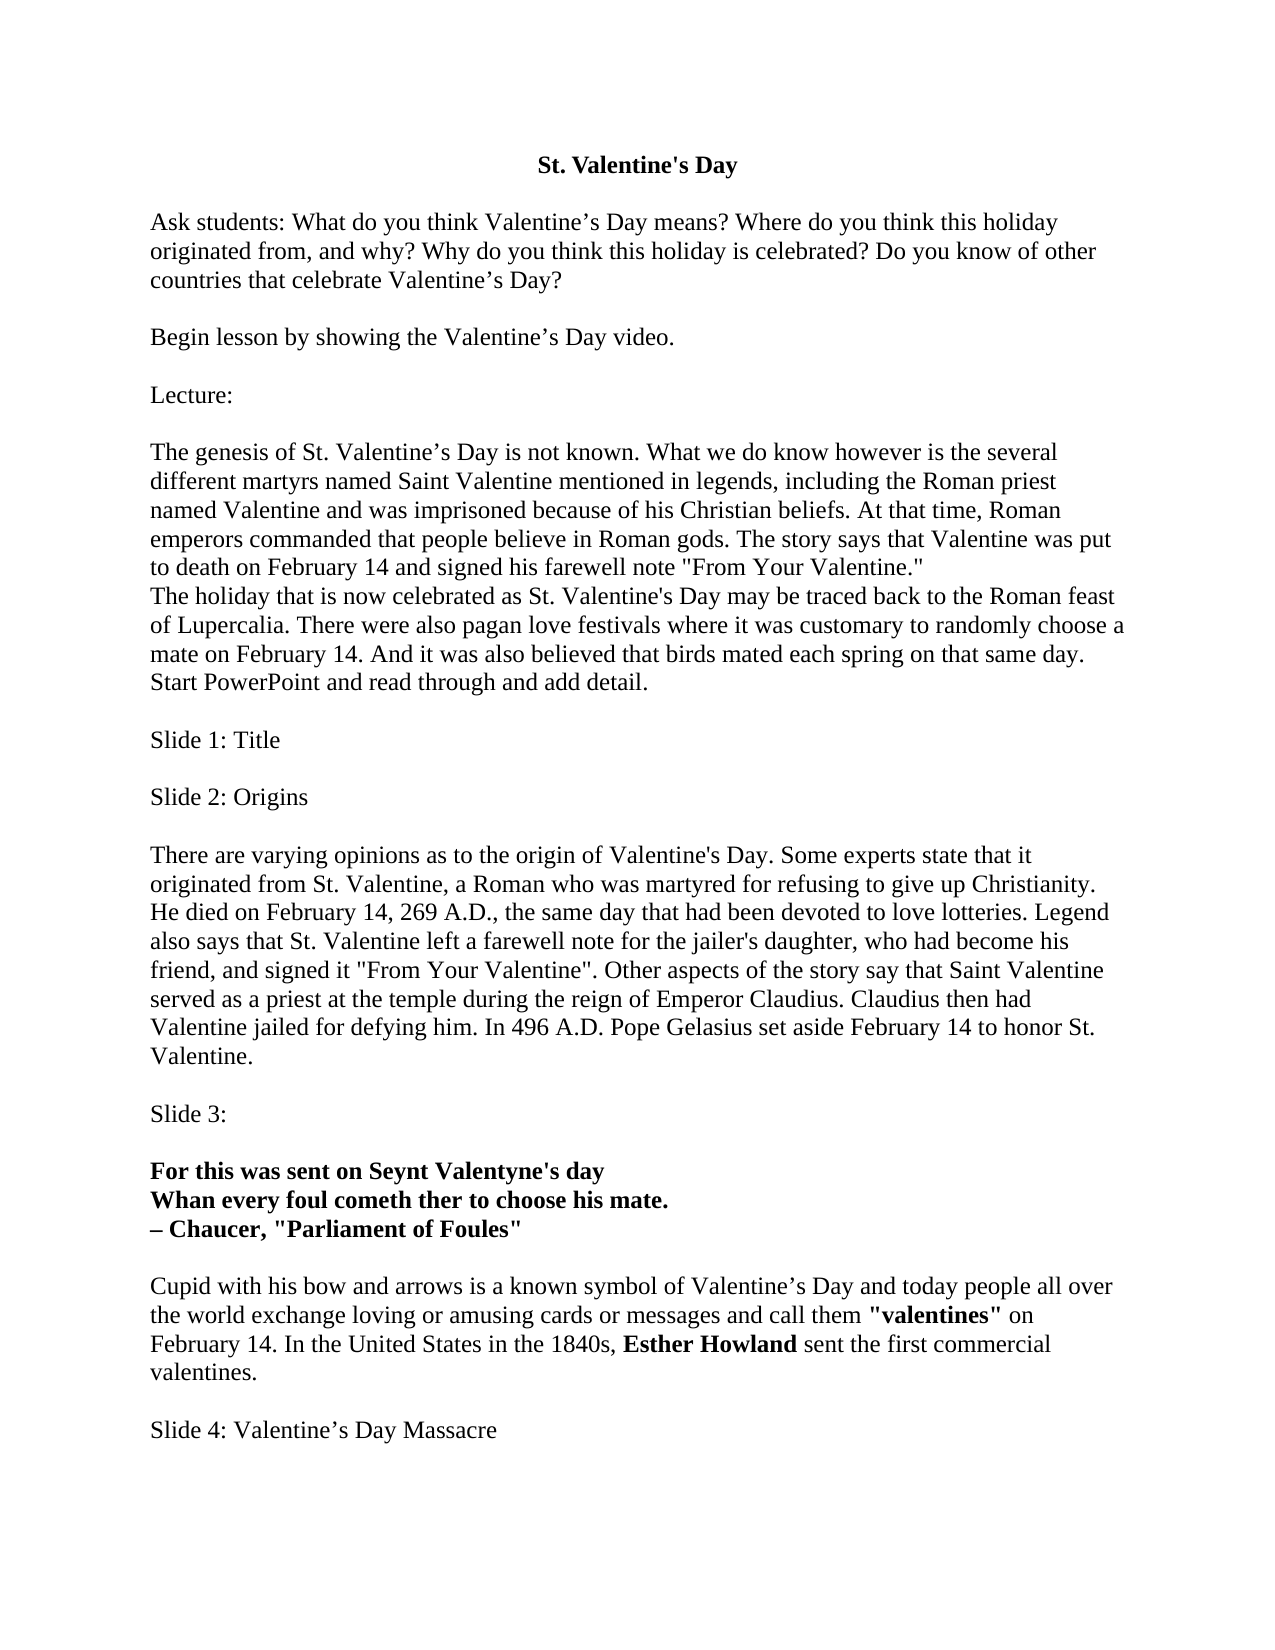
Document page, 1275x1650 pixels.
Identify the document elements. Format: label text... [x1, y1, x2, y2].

text Begin lesson by showing the Valentine’s Day video. [150, 322, 1125, 351]
text Lecture: [150, 380, 1125, 409]
text Ask students: What do you think Valentine’s Day means? Where do you think this holiday originated from, and why? Why do you think this holiday is celebrated? Do you know of other countries that celebrate Valentine’s Day? [150, 207, 1125, 294]
text For this was sent on Seynt Valentyne's day Whan every foul cometh ther to choose his mate. – Chaucer, "Parliament of Foules" [150, 1156, 1125, 1242]
text Slide 2: Origins [150, 782, 1125, 811]
text Slide 4: Valentine’s Day Massacre [150, 1415, 1125, 1444]
text Start PowerPoint and read through and add detail. [150, 667, 1125, 696]
text St. Valentine's Day [150, 150, 1125, 179]
text Slide 1: Title [150, 725, 1125, 754]
text There are varying opinions as to the origin of Valentine's Day. Some experts state that it originated from St. Valentine, a Roman who was martyred for refusing to give up Christianity. He died on February 14, 269 A.D., the same day that had been devoted to love lotteries. Legend also says that St. Valentine left a farewell note for the jailer's daughter, who had become his friend, and signed it "From Your Valentine". Other aspects of the story say that Saint Valentine served as a priest at the temple during the reign of Emperor Claudius. Claudius then had Valentine jailed for defying him. In 496 A.D. Pope Gelasius set aside February 14 to honor St. Valentine. [150, 840, 1125, 1070]
text Slide 3: [150, 1099, 1125, 1127]
text The holiday that is now celebrated as St. Valentine's Day may be traced back to the Roman feast of Lupercalia. There were also pagan love festivals where it was customary to randomly choose a mate on February 14. And it was also believed that birds mated each spring on that same day. [150, 581, 1125, 667]
text Cupid with his bow and arrows is a known symbol of Valentine’s Day and today people all over the world exchange loving or amusing cards or messages and call them "valentines" on February 14. In the United States in the 1840s, Esther Howland sent the first commercial valentines. [150, 1271, 1125, 1386]
text The genesis of St. Valentine’s Day is not known. What we do know however is the several different martyrs named Saint Valentine mentioned in legends, including the Roman priest named Valentine and was imprisoned because of his Christian beliefs. At that time, Roman emperors commanded that people believe in Roman gods. The story says that Valentine was put to death on February 14 and signed his farewell note "From Your Valentine." [150, 437, 1125, 581]
